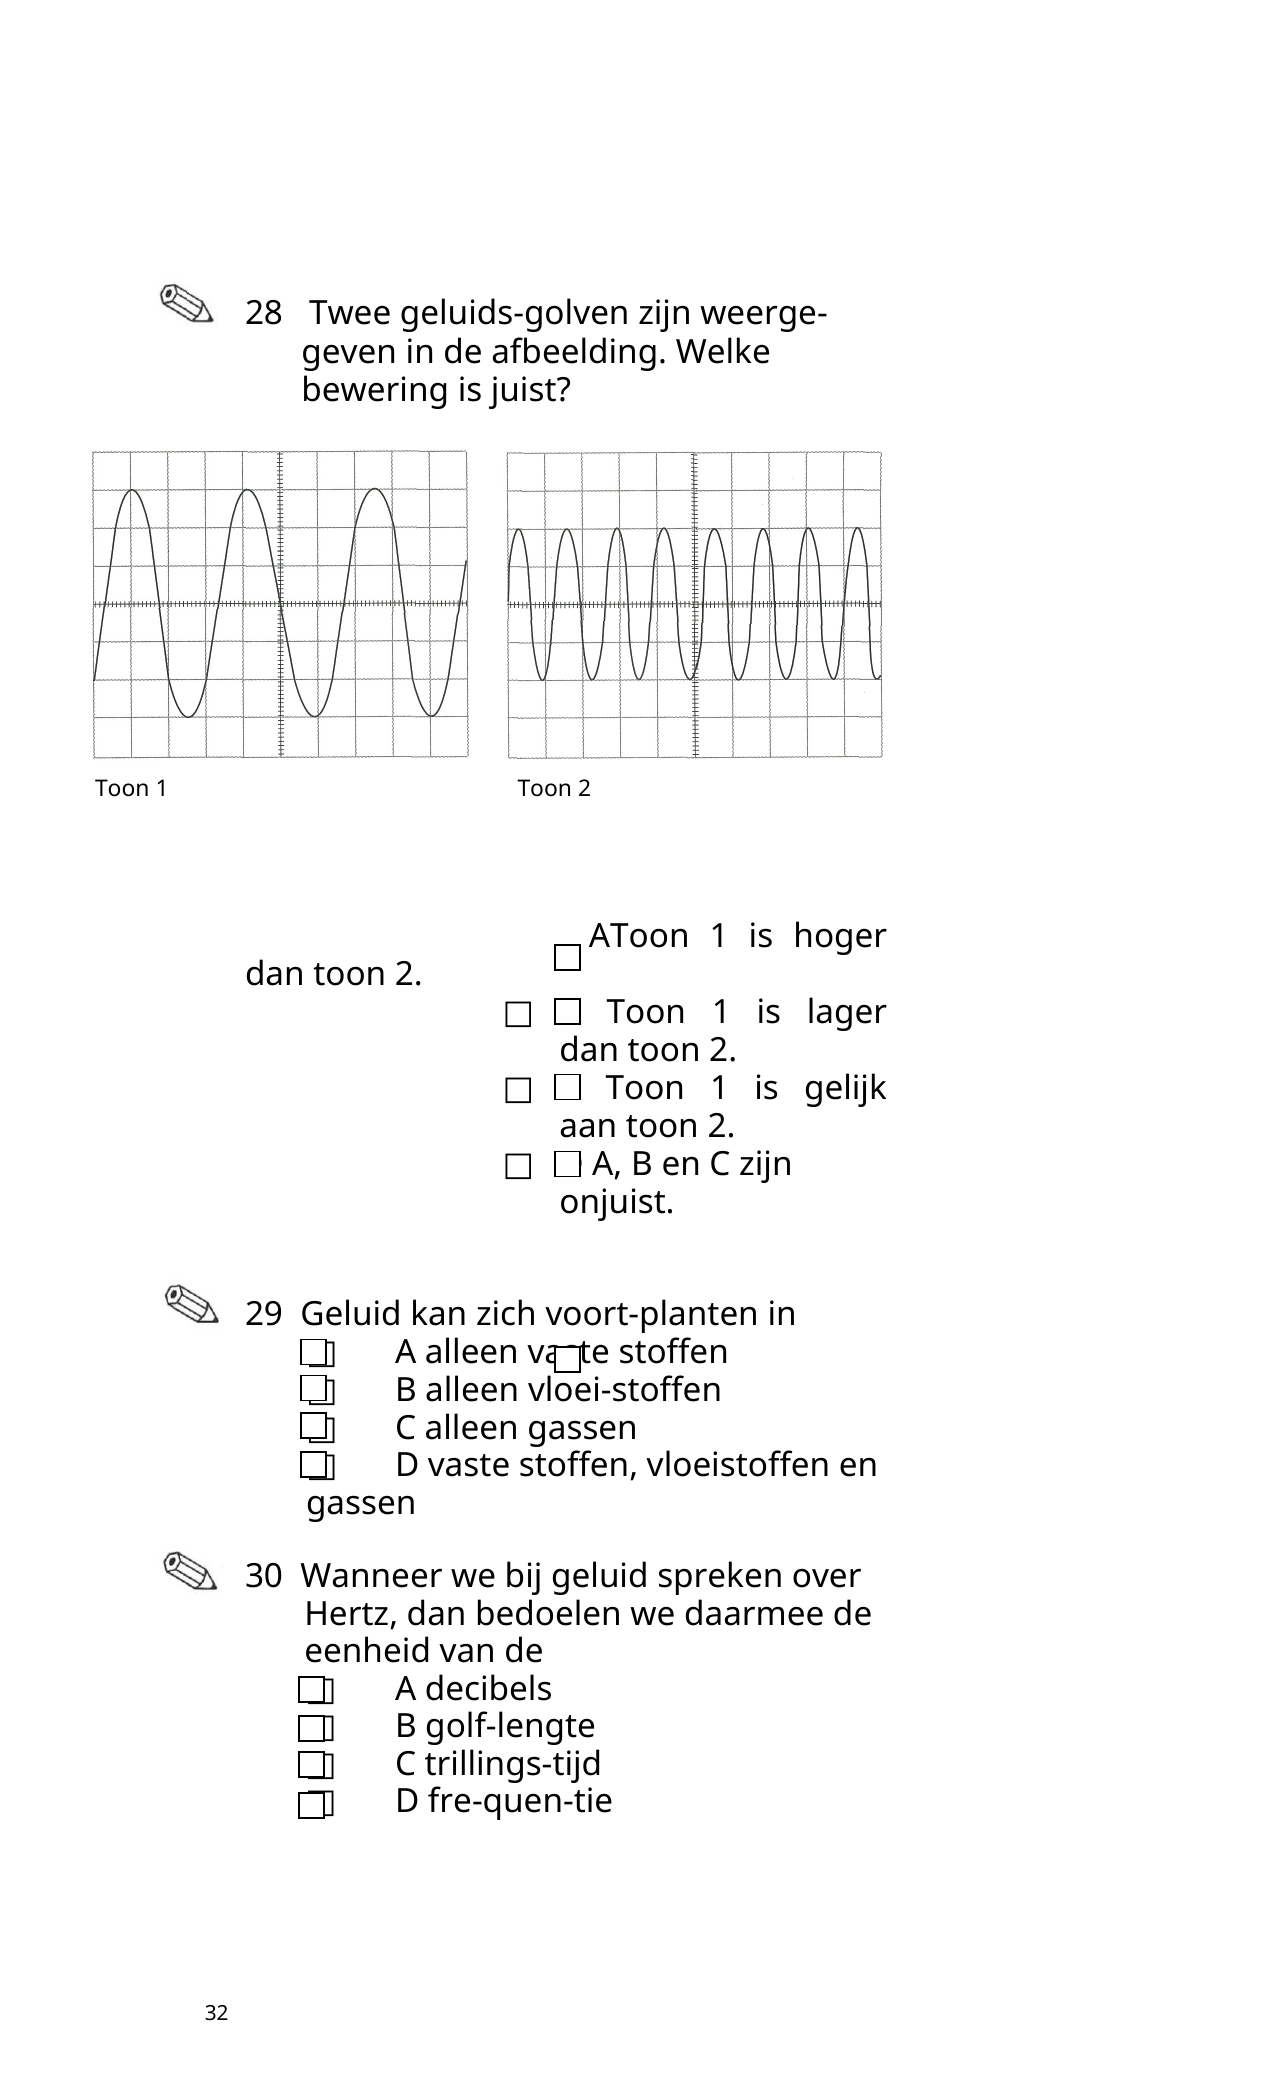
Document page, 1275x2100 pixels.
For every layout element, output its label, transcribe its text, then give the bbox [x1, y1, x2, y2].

picture [496, 443, 897, 769]
list C alleen gassen [306, 1409, 887, 1447]
list A decibels [305, 1670, 887, 1708]
picture [138, 1521, 223, 1614]
text 29 Geluid kan zich voort-planten in [245, 1295, 887, 1333]
text 30 Wanneer we bij geluid spreken over Hertz, dan bedoelen we daarmee de eenheid van de [245, 1557, 887, 1670]
picture [148, 1259, 235, 1352]
list B alleen vloei-stoffen [306, 1371, 887, 1409]
list A alleen vaste stoffen [306, 1334, 887, 1371]
picture [138, 272, 230, 341]
list D vaste stoffen, vloeistoffen en gassen [306, 1447, 898, 1522]
text AToon 1 is hoger dan toon 2. [245, 917, 887, 993]
list C trillings-tijd [305, 1745, 887, 1783]
list D fre-quen-tie [305, 1783, 887, 1820]
list C Toon 1 is gelijk aan toon 2. [502, 1069, 887, 1145]
picture [84, 444, 475, 767]
text Toon 1 Toon 2 [95, 772, 887, 803]
list B Toon 1 is lager dan toon 2. [502, 993, 887, 1069]
list B golf-lengte [305, 1708, 887, 1745]
text 28 Twee geluids-golven zijn weerge-geven in de afbeelding. Welke bewering is juist? [245, 294, 901, 409]
list D A, B en C zijn onjuist. [502, 1145, 887, 1221]
